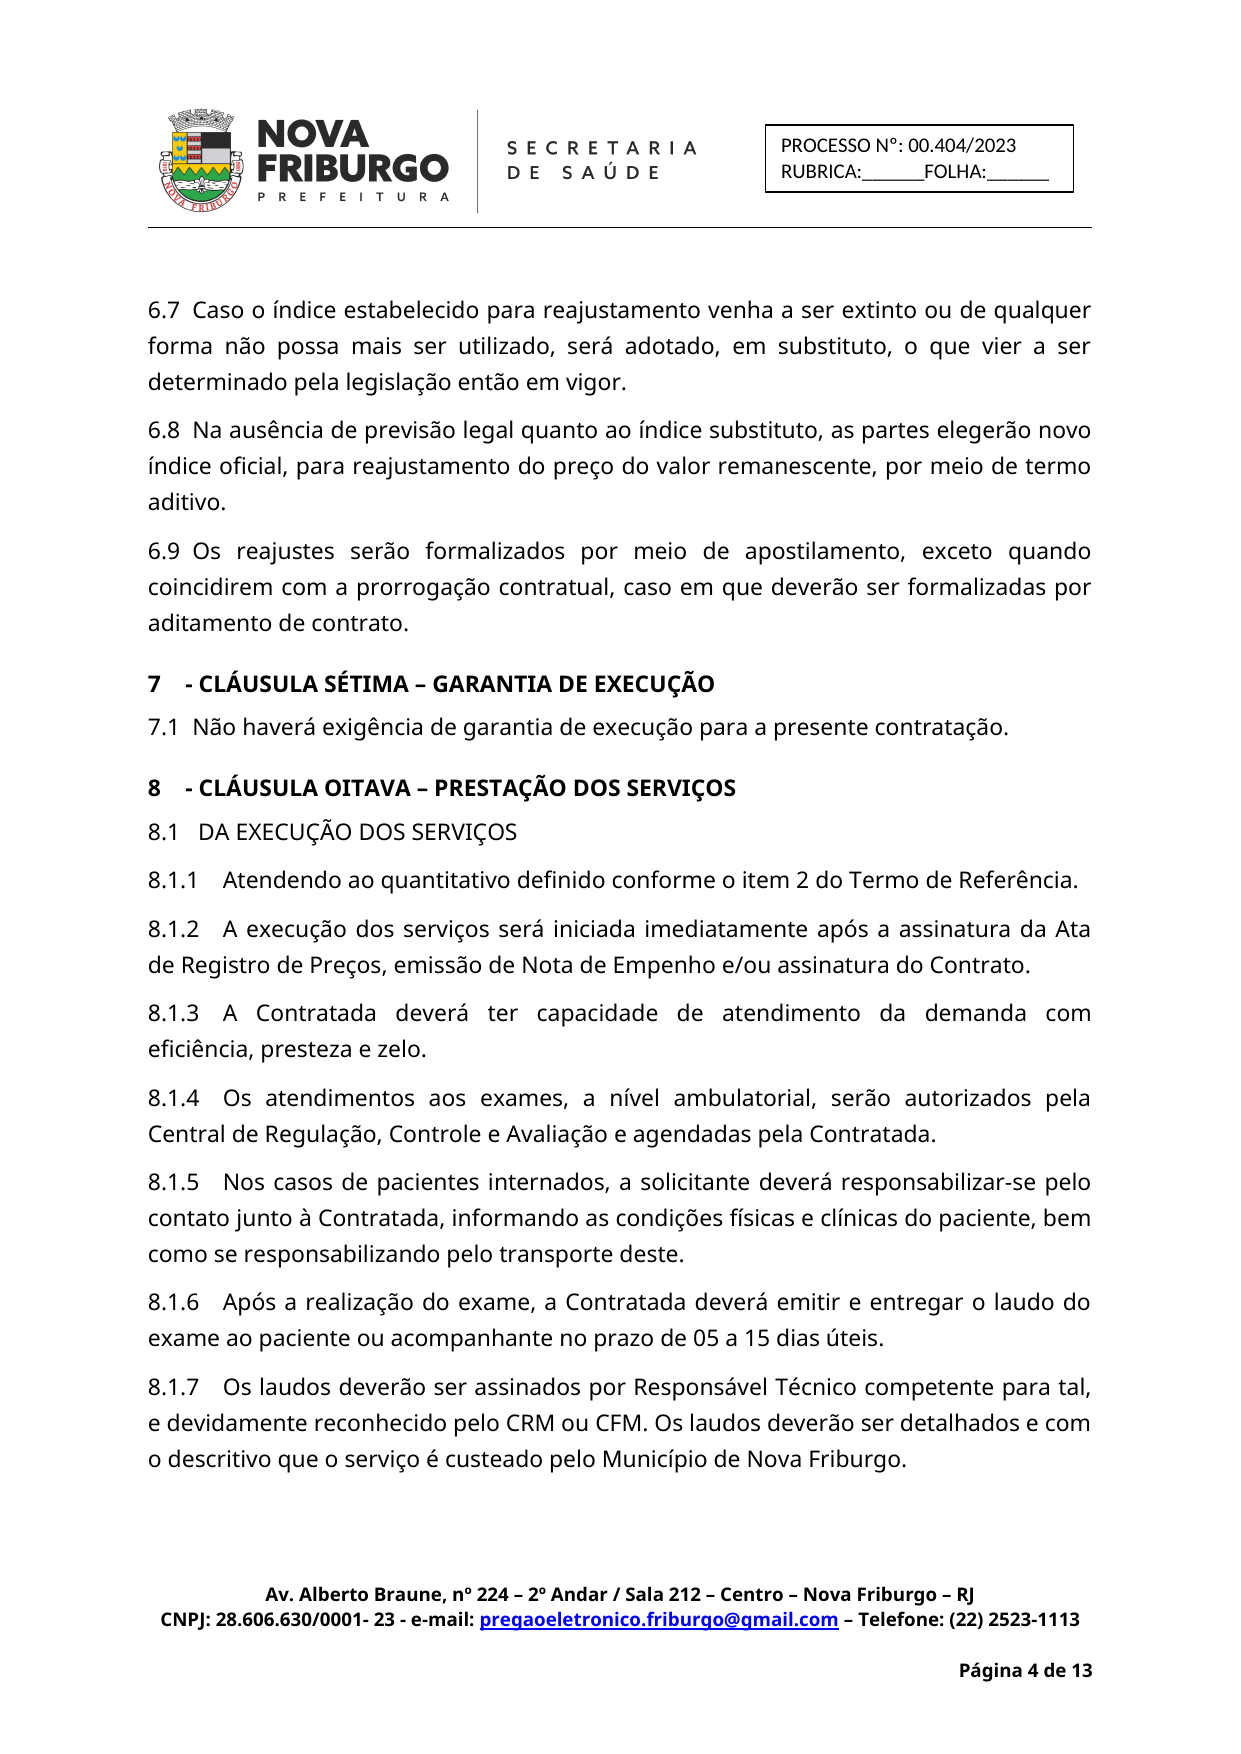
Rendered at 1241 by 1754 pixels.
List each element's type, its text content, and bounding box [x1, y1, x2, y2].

list Na ausência de previsão legal quanto ao índice substituto, as partes elegerão novo índice oficial, para reajustamento do preço do valor remanescente, por meio de termo aditivo. [148, 414, 1092, 517]
list - CLÁUSULA SÉTIMA – GARANTIA DE EXECUÇÃO [148, 667, 1092, 699]
list Atendendo ao quantitativo definido conforme o item 2 do Termo de Referência. [148, 864, 1092, 896]
list Os atendimentos aos exames, a nível ambulatorial, serão autorizados pela Central de Regulação, Controle e Avaliação e agendadas pela Contratada. [148, 1082, 1092, 1149]
list Caso o índice estabelecido para reajustamento venha a ser extinto ou de qualquer forma não possa mais ser utilizado, será adotado, em substituto, o que vier a ser determinado pela legislação então em vigor. [148, 294, 1092, 397]
list Os reajustes serão formalizados por meio de apostilamento, exceto quando coincidirem com a prorrogação contratual, caso em que deverão ser formalizadas por aditamento de contrato. [148, 535, 1092, 638]
picture [147, 100, 712, 225]
list - CLÁUSULA OITAVA – PRESTAÇÃO DOS SERVIÇOS [148, 772, 1092, 803]
list Após a realização do exame, a Contratada deverá emitir e entregar o laudo do exame ao paciente ou acompanhante no prazo de 05 a 15 dias úteis. [148, 1286, 1092, 1353]
list DA EXECUÇÃO DOS SERVIÇOS [148, 816, 1092, 847]
list Não haverá exigência de garantia de execução para a presente contratação. [148, 711, 1092, 742]
list Os laudos deverão ser assinados por Responsável Técnico competente para tal, e devidamente reconhecido pelo CRM ou CFM. Os laudos deverão ser detalhados e com o descritivo que o serviço é custeado pelo Município de Nova Friburgo. [148, 1371, 1092, 1474]
list A execução dos serviços será iniciada imediatamente após a assinatura da Ata de Registro de Preços, emissão de Nota de Empenho e/ou assinatura do Contrato. [148, 913, 1092, 980]
list Nos casos de pacientes internados, a solicitante deverá responsabilizar-se pelo contato junto à Contratada, informando as condições físicas e clínicas do paciente, bem como se responsabilizando pelo transporte deste. [148, 1166, 1092, 1269]
list A Contratada deverá ter capacidade de atendimento da demanda com eficiência, presteza e zelo. [148, 997, 1092, 1064]
